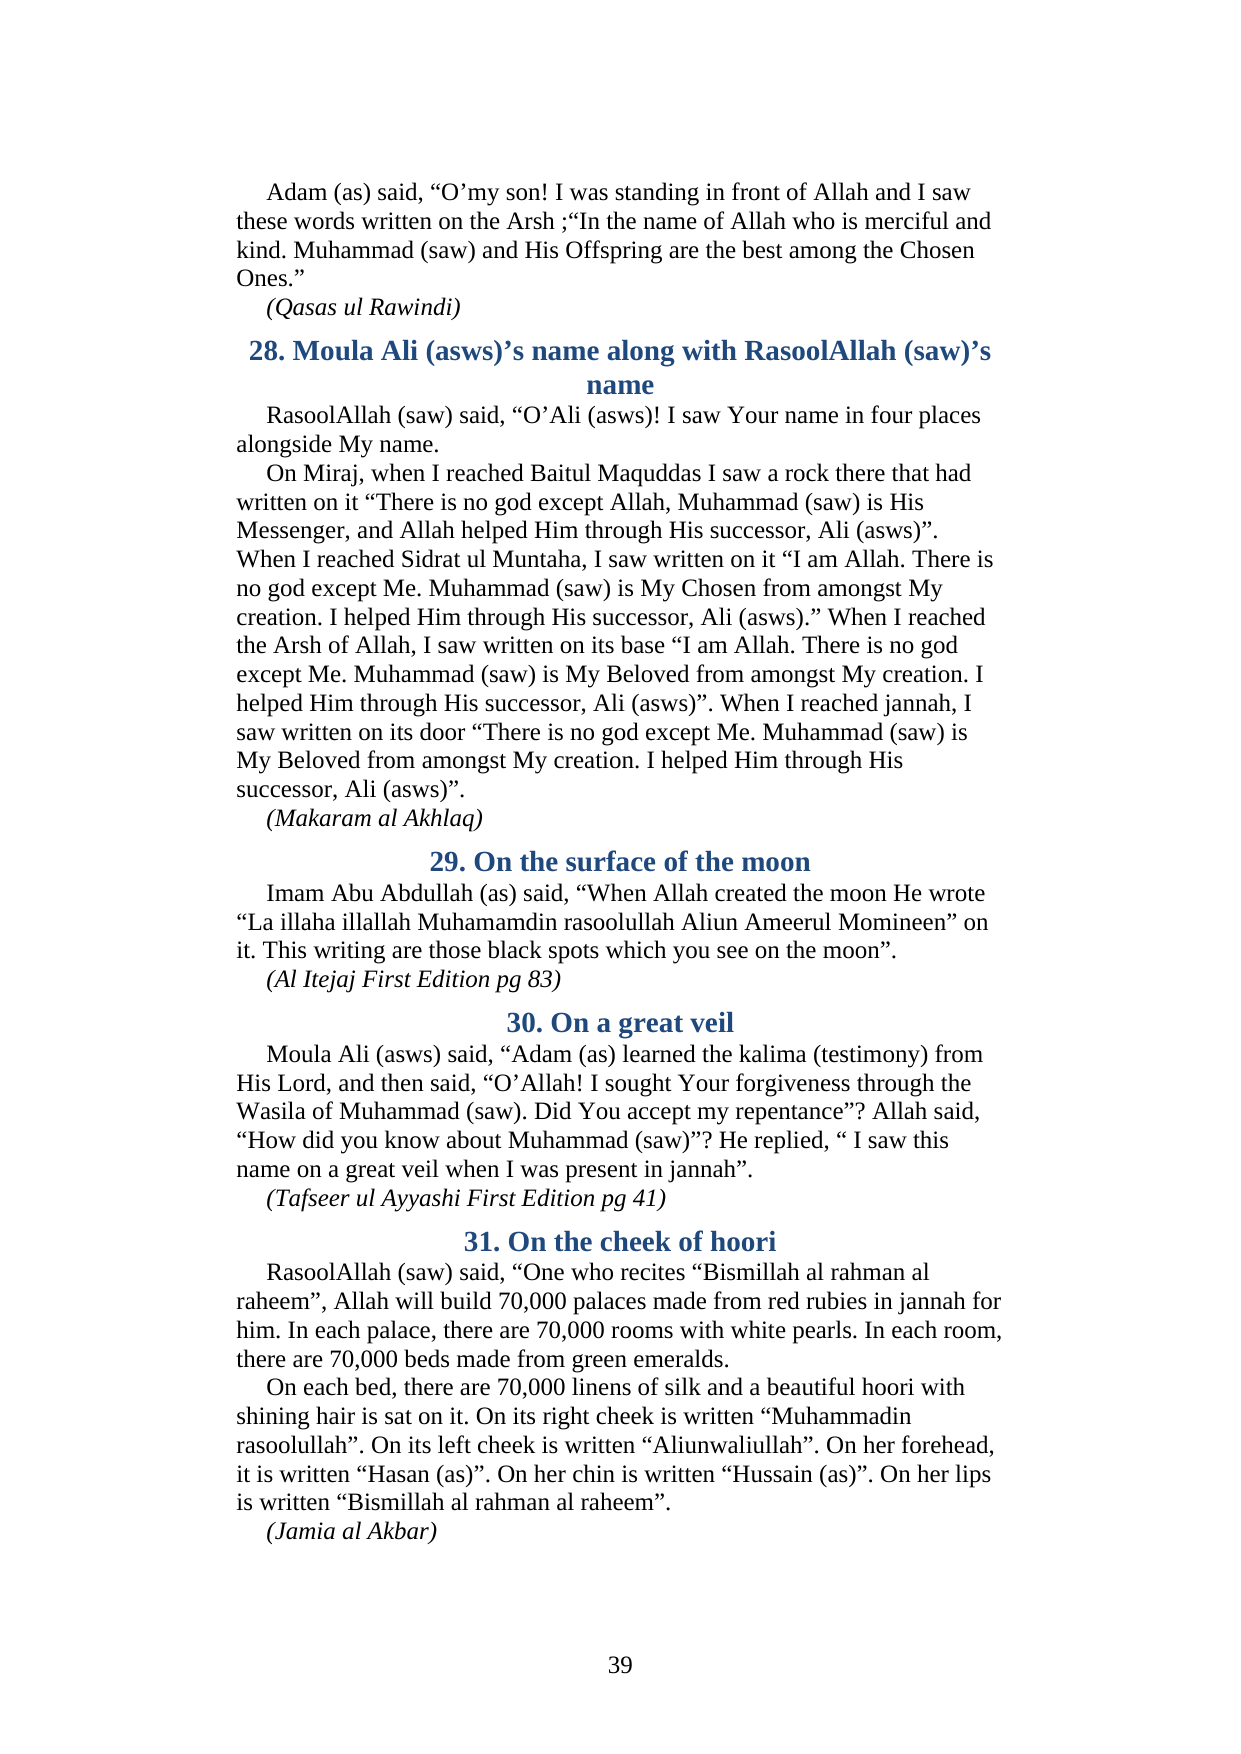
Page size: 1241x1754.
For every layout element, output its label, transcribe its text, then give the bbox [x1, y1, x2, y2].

text On each bed, there are 70,000 linens of silk and a beautiful hoori with shining hair is sat on it. On its right cheek is written “Muhammadin rasoolullah”. On its left cheek is written “Aliunwaliullah”. On her forehead, it is written “Hasan (as)”. On her chin is written “Hussain (as)”. On her lips is written “Bismillah al rahman al raheem”. [236, 1372, 1004, 1516]
text (Makaram al Akhlaq) [236, 803, 1004, 832]
subtitle 29. On the surface of the moon [236, 844, 1004, 878]
text (Jamia al Akbar) [236, 1516, 1004, 1545]
subtitle 28. Moula Ali (asws)’s name along with RasoolAllah (saw)’s name [236, 333, 1004, 401]
text (Al Itejaj First Edition pg 83) [236, 964, 1004, 993]
text Imam Abu Abdullah (as) said, “When Allah created the moon He wrote “La illaha illallah Muhamamdin rasoolullah Aliun Ameerul Momineen” on it. This writing are those black spots which you see on the moon”. [236, 878, 1004, 964]
text RasoolAllah (saw) said, “One who recites “Bismillah al rahman al raheem”, Allah will build 70,000 palaces made from red rubies in jannah for him. In each palace, there are 70,000 rooms with white pearls. In each room, there are 70,000 beds made from green emeralds. [236, 1257, 1004, 1372]
text RasoolAllah (saw) said, “O’Ali (asws)! I saw Your name in four places alongside My name. [236, 401, 1004, 458]
text Moula Ali (asws) said, “Adam (as) learned the kalima (testimony) from His Lord, and then said, “O’Allah! I sought Your forgiveness through the Wasila of Muhammad (saw). Did You accept my repentance”? Allah said, “How did you know about Muhammad (saw)”? He replied, “ I saw this name on a great veil when I was present in jannah”. [236, 1039, 1004, 1183]
subtitle 30. On a great veil [236, 1005, 1004, 1039]
text (Tafseer ul Ayyashi First Edition pg 41) [236, 1183, 1004, 1211]
subtitle 31. On the cheek of hoori [236, 1224, 1004, 1257]
text (Qasas ul Rawindi) [236, 292, 1004, 321]
text On Miraj, when I reached Baitul Maquddas I saw a rock there that had written on it “There is no god except Allah, Muhammad (saw) is His Messenger, and Allah helped Him through His successor, Ali (asws)”. When I reached Sidrat ul Muntaha, I saw written on it “I am Allah. There is no god except Me. Muhammad (saw) is My Chosen from amongst My creation. I helped Him through His successor, Ali (asws).” When I reached the Arsh of Allah, I saw written on its base “I am Allah. There is no god except Me. Muhammad (saw) is My Beloved from amongst My creation. I helped Him through His successor, Ali (asws)”. When I reached jannah, I saw written on its door “There is no god except Me. Muhammad (saw) is My Beloved from amongst My creation. I helped Him through His successor, Ali (asws)”. [236, 458, 1004, 803]
text Adam (as) said, “O’my son! I was standing in front of Allah and I saw these words written on the Arsh ;“In the name of Allah who is merciful and kind. Muhammad (saw) and His Offspring are the best among the Chosen Ones.” [236, 177, 1004, 292]
